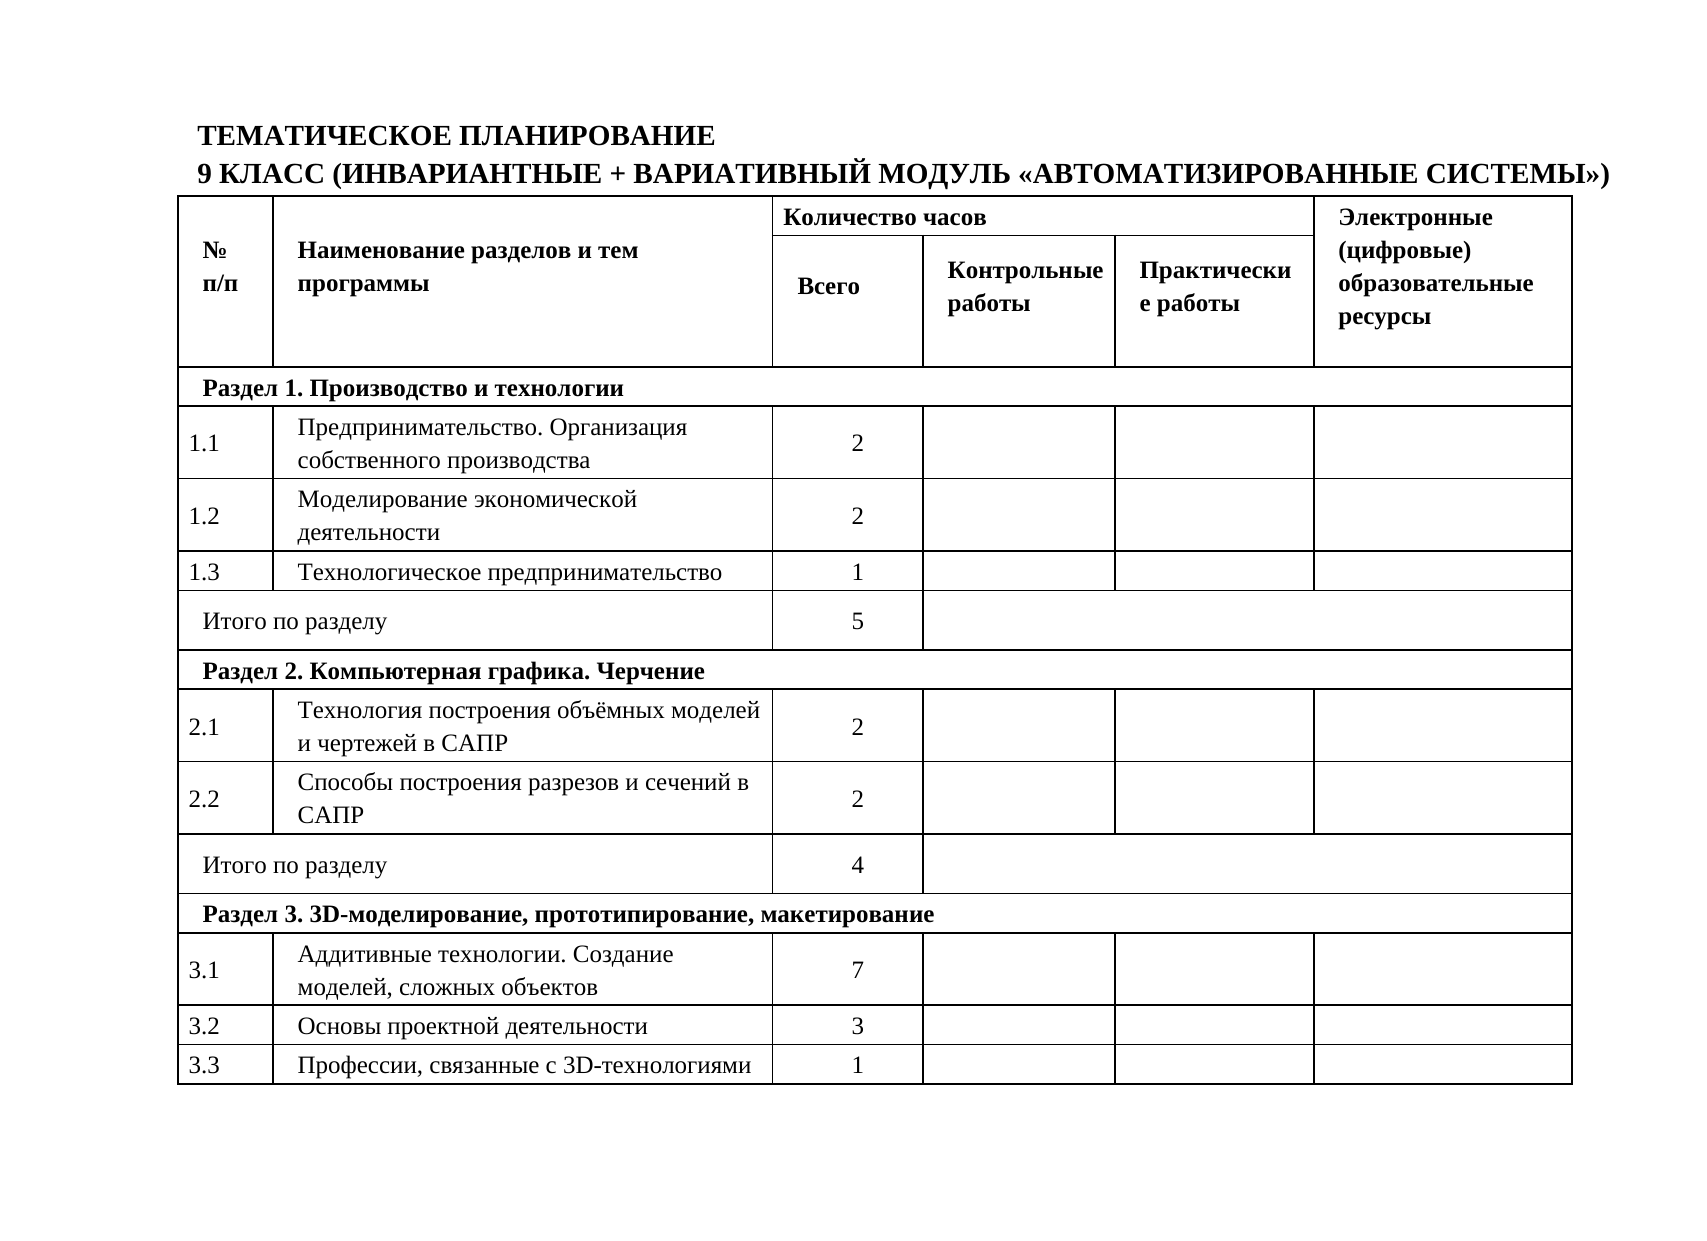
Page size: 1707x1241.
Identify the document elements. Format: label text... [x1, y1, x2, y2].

table_cell [1315, 690, 1571, 761]
table_cell Контрольные работы [924, 236, 1114, 366]
table_cell 2.1 [179, 690, 272, 761]
text ТЕМАТИЧЕСКОЕ ПЛАНИРОВАНИЕ [190, 118, 1618, 152]
table_cell 4 [773, 835, 922, 893]
table_cell Раздел 1. Производство и технологии [179, 368, 1571, 405]
table_cell [1116, 934, 1313, 1004]
table_cell 1 [773, 552, 922, 589]
table_header Электронные (цифровые) образовательные ресурсы [1315, 197, 1571, 366]
table_cell [924, 690, 1114, 761]
text 9 КЛАСС (ИНВАРИАНТНЫЕ + ВАРИАТИВНЫЙ МОДУЛЬ «АВТОМАТИЗИРОВАННЫЕ СИСТЕМЫ») [190, 157, 1618, 190]
table_cell Практические работы [1116, 236, 1313, 366]
table_cell 3.2 [179, 1006, 272, 1044]
table_cell 2 [773, 690, 922, 761]
table_header Наименование разделов и тем программы [274, 197, 772, 366]
table_header Количество часов [773, 197, 1313, 234]
table_cell Раздел 2. Компьютерная графика. Черчение [179, 651, 1571, 688]
table_cell [1315, 1045, 1571, 1083]
table_cell 7 [773, 934, 922, 1004]
table_cell 1.3 [179, 552, 272, 589]
table_cell 2.2 [179, 762, 272, 833]
table_cell 1.1 [179, 407, 272, 478]
table_cell Аддитивные технологии. Создание моделей, сложных объектов [274, 934, 772, 1004]
table_cell [924, 762, 1114, 833]
table_cell [924, 835, 1571, 893]
table_cell 1.2 [179, 479, 272, 550]
table_cell [924, 407, 1114, 478]
table_cell [924, 1006, 1114, 1044]
table_cell [1116, 1006, 1313, 1044]
table_cell [924, 934, 1114, 1004]
table_cell [1116, 552, 1313, 589]
table_cell Технология построения объёмных моделей и чертежей в САПР [274, 690, 772, 761]
table_cell [1315, 934, 1571, 1004]
table_cell 2 [773, 407, 922, 478]
table_cell Всего [773, 236, 922, 366]
table_cell [1315, 1006, 1571, 1044]
table_cell Итого по разделу [179, 835, 772, 893]
table_cell 3.3 [179, 1045, 272, 1083]
table_cell 2 [773, 479, 922, 550]
table_cell [924, 591, 1571, 649]
table_cell 2 [773, 762, 922, 833]
table_cell 1 [773, 1045, 922, 1083]
table_cell [1116, 479, 1313, 550]
table_header № п/п [179, 197, 272, 366]
table_cell Итого по разделу [179, 591, 772, 649]
table_cell [1116, 690, 1313, 761]
table_cell [924, 479, 1114, 550]
table_cell 5 [773, 591, 922, 649]
table_cell Профессии, связанные с 3D-технологиями [274, 1045, 772, 1083]
table_cell [1116, 762, 1313, 833]
table_cell Способы построения разрезов и сечений в САПР [274, 762, 772, 833]
table_cell [924, 552, 1114, 589]
table_cell Технологическое предпринимательство [274, 552, 772, 589]
table_cell [1116, 407, 1313, 478]
table_cell [1315, 407, 1571, 478]
table_cell Основы проектной деятельности [274, 1006, 772, 1044]
table_cell Моделирование экономической деятельности [274, 479, 772, 550]
table_cell Предпринимательство. Организация собственного производства [274, 407, 772, 478]
table_cell Раздел 3. 3D-моделирование, прототипирование, макетирование [179, 894, 1571, 932]
table_cell [1116, 1045, 1313, 1083]
table_cell 3.1 [179, 934, 272, 1004]
table_cell [924, 1045, 1114, 1083]
table_cell [1315, 762, 1571, 833]
table_cell [1315, 552, 1571, 589]
table_cell 3 [773, 1006, 922, 1044]
table_cell [1315, 479, 1571, 550]
